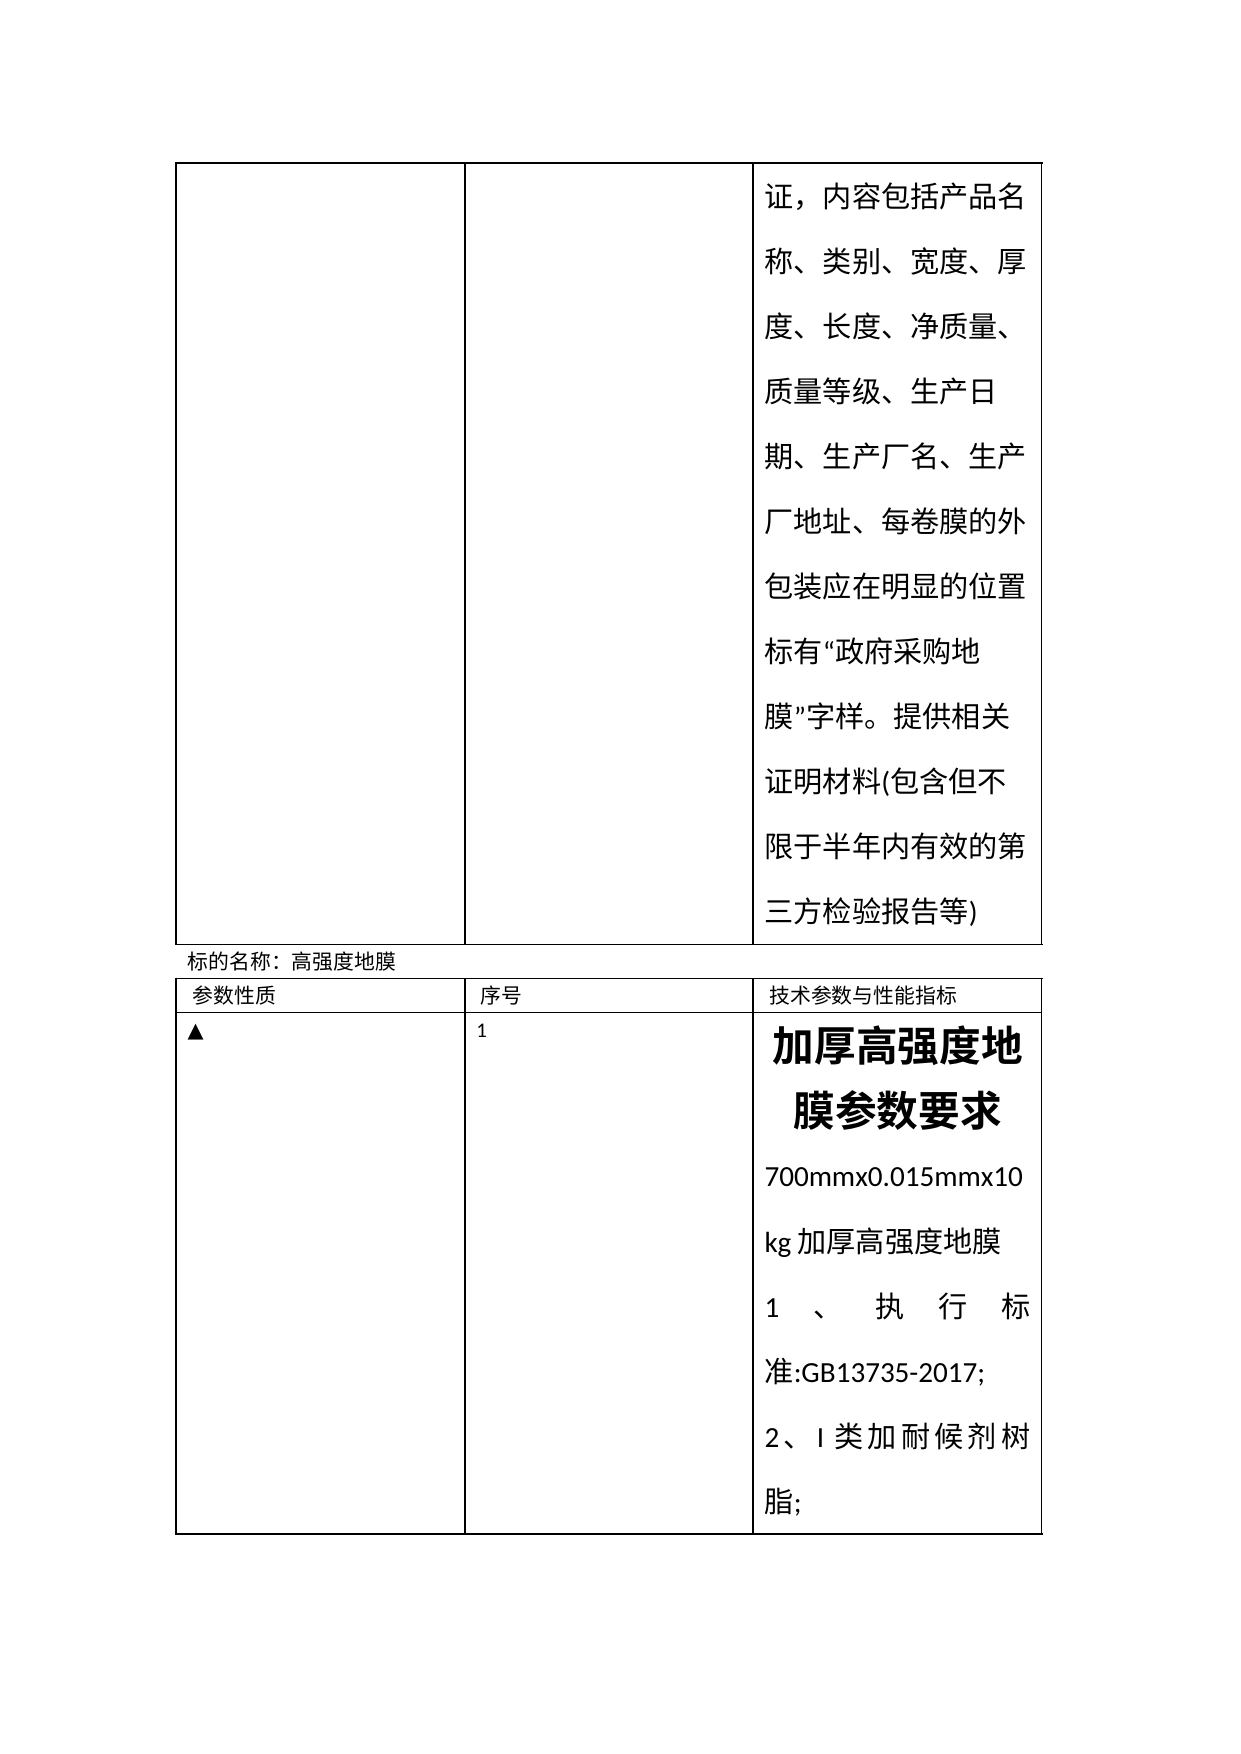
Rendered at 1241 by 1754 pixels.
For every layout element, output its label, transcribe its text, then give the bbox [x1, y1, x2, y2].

table_cell 1 [466, 1013, 752, 1533]
text 标的名称：高强度地膜 [187, 945, 1053, 978]
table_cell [754, 1013, 1041, 1533]
table_header 序号 [466, 979, 752, 1012]
table_cell 1 [466, 164, 752, 943]
table_cell ▲ [177, 1013, 464, 1533]
table_cell ▲ [177, 164, 464, 943]
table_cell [754, 164, 1041, 943]
table_header 技术参数与性能指标 [754, 979, 1041, 1012]
table_header 参数性质 [177, 979, 464, 1012]
